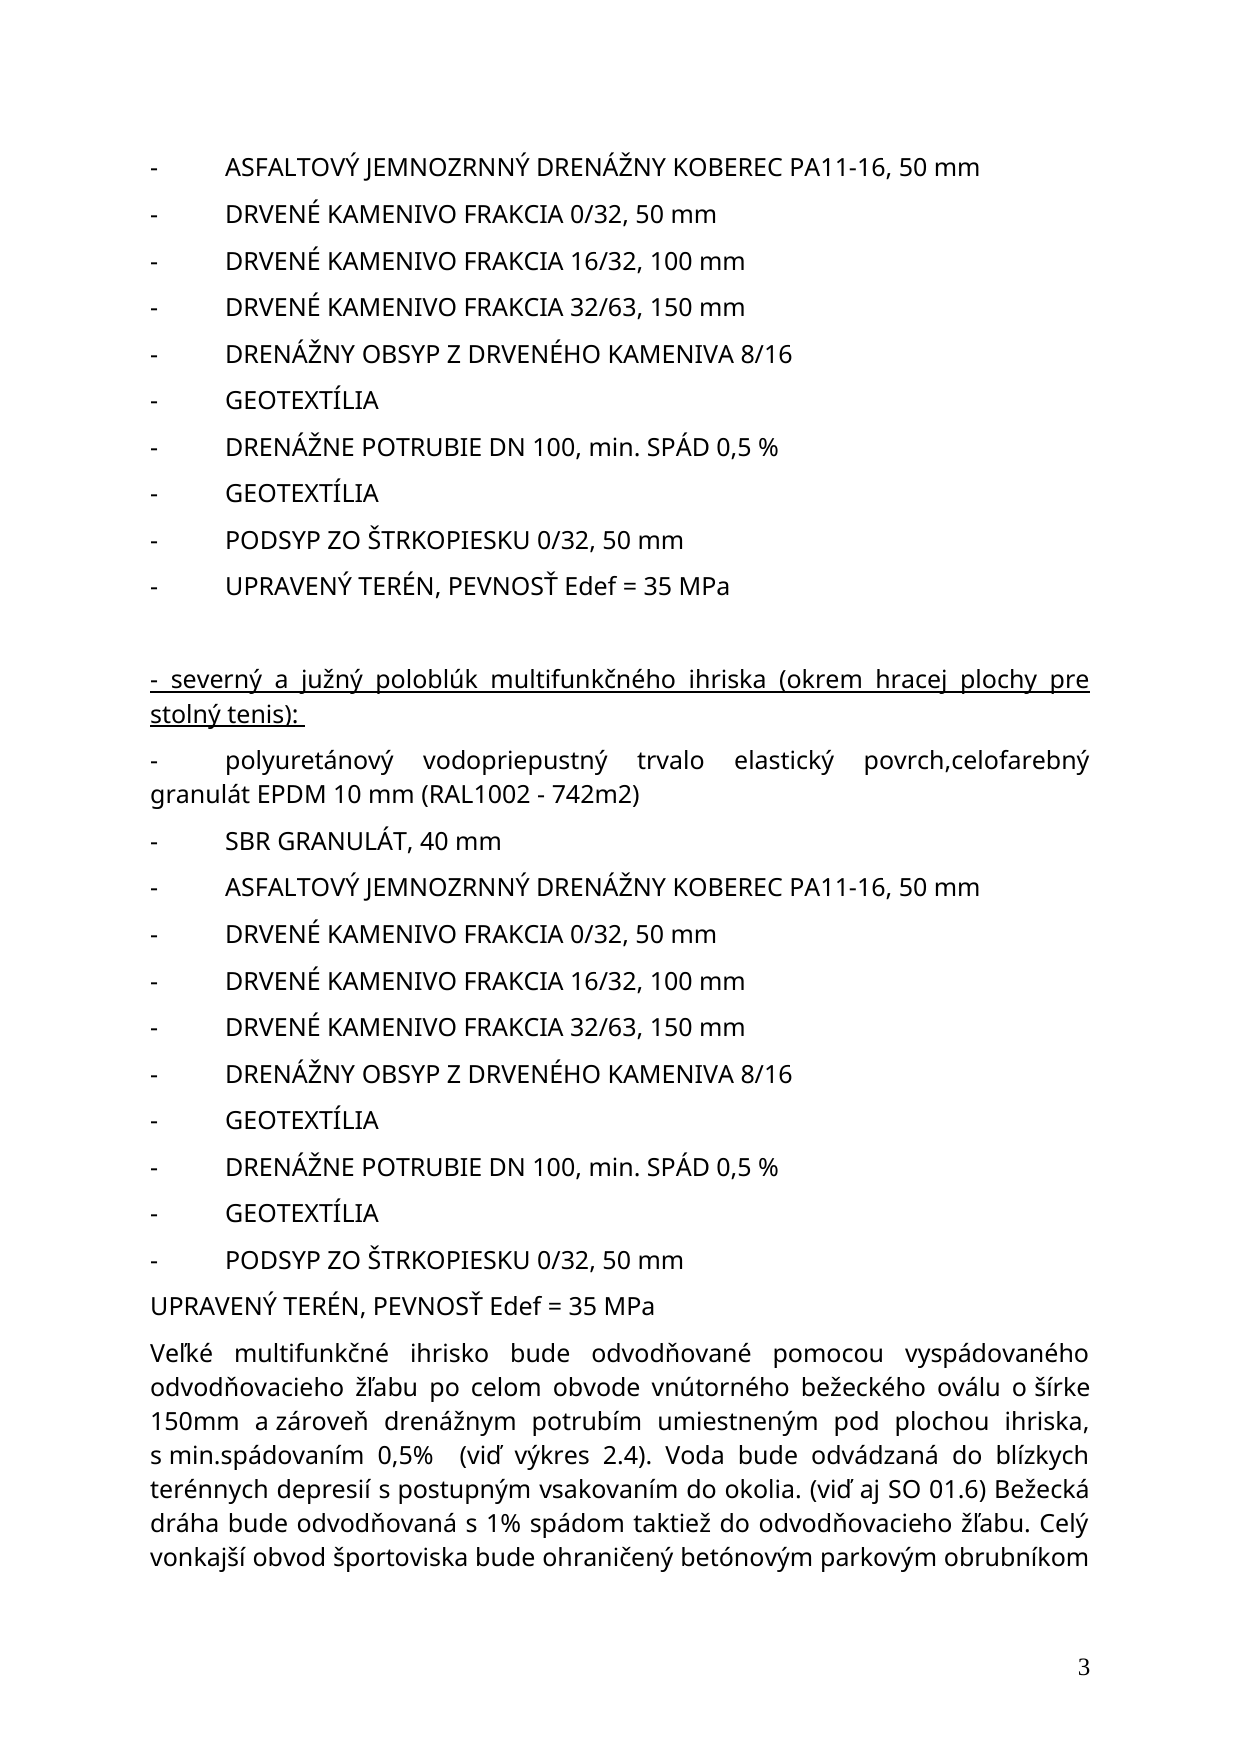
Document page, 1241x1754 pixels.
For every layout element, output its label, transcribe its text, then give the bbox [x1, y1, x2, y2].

text - DRVENÉ KAMENIVO FRAKCIA 0/32, 50 mm [150, 917, 1090, 951]
text - severný a južný poloblúk multifunkčného ihriska (okrem hracej plochy pre stolný tenis): [150, 662, 1090, 691]
text - PODSYP ZO ŠTRKOPIESKU 0/32, 50 mm [150, 522, 1090, 557]
text - PODSYP ZO ŠTRKOPIESKU 0/32, 50 mm [150, 1242, 1090, 1277]
text - GEOTEXTÍLIA [150, 383, 1090, 417]
text - severný a južný poloblúk multifunkčného ihriska (okrem hracej plochy pre stolný tenis): [150, 693, 1090, 730]
text - ASFALTOVÝ JEMNOZRNNÝ DRENÁŽNY KOBEREC PA11-16, 50 mm [150, 870, 1090, 904]
text - GEOTEXTÍLIA [150, 1103, 1090, 1137]
text - DRENÁŽNE POTRUBIE DN 100, min. SPÁD 0,5 % [150, 429, 1090, 463]
text - DRVENÉ KAMENIVO FRAKCIA 32/63, 150 mm [150, 290, 1090, 324]
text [150, 1336, 1090, 1574]
text - GEOTEXTÍLIA [150, 476, 1090, 510]
text - DRENÁŽNY OBSYP Z DRVENÉHO KAMENIVA 8/16 [150, 1056, 1090, 1090]
text - ASFALTOVÝ JEMNOZRNNÝ DRENÁŽNY KOBEREC PA11-16, 50 mm [150, 150, 1090, 184]
text - DRENÁŽNY OBSYP Z DRVENÉHO KAMENIVA 8/16 [150, 336, 1090, 370]
text - DRVENÉ KAMENIVO FRAKCIA 16/32, 100 mm [150, 963, 1090, 997]
text - GEOTEXTÍLIA [150, 1196, 1090, 1230]
text - DRVENÉ KAMENIVO FRAKCIA 32/63, 150 mm [150, 1010, 1090, 1044]
text - SBR GRANULÁT, 40 mm [150, 823, 1090, 857]
text UPRAVENÝ TERÉN, PEVNOSŤ Edef = 35 MPa [150, 1289, 1090, 1323]
text - DRENÁŽNE POTRUBIE DN 100, min. SPÁD 0,5 % [150, 1149, 1090, 1183]
text - DRVENÉ KAMENIVO FRAKCIA 0/32, 50 mm [150, 197, 1090, 231]
text - DRVENÉ KAMENIVO FRAKCIA 16/32, 100 mm [150, 243, 1090, 277]
text - UPRAVENÝ TERÉN, PEVNOSŤ Edef = 35 MPa [150, 569, 1090, 603]
text - polyuretánový vodopriepustný trvalo elastický povrch,celofarebný granulát EPDM 10 mm (RAL1002 - 742m2) [150, 743, 1090, 811]
